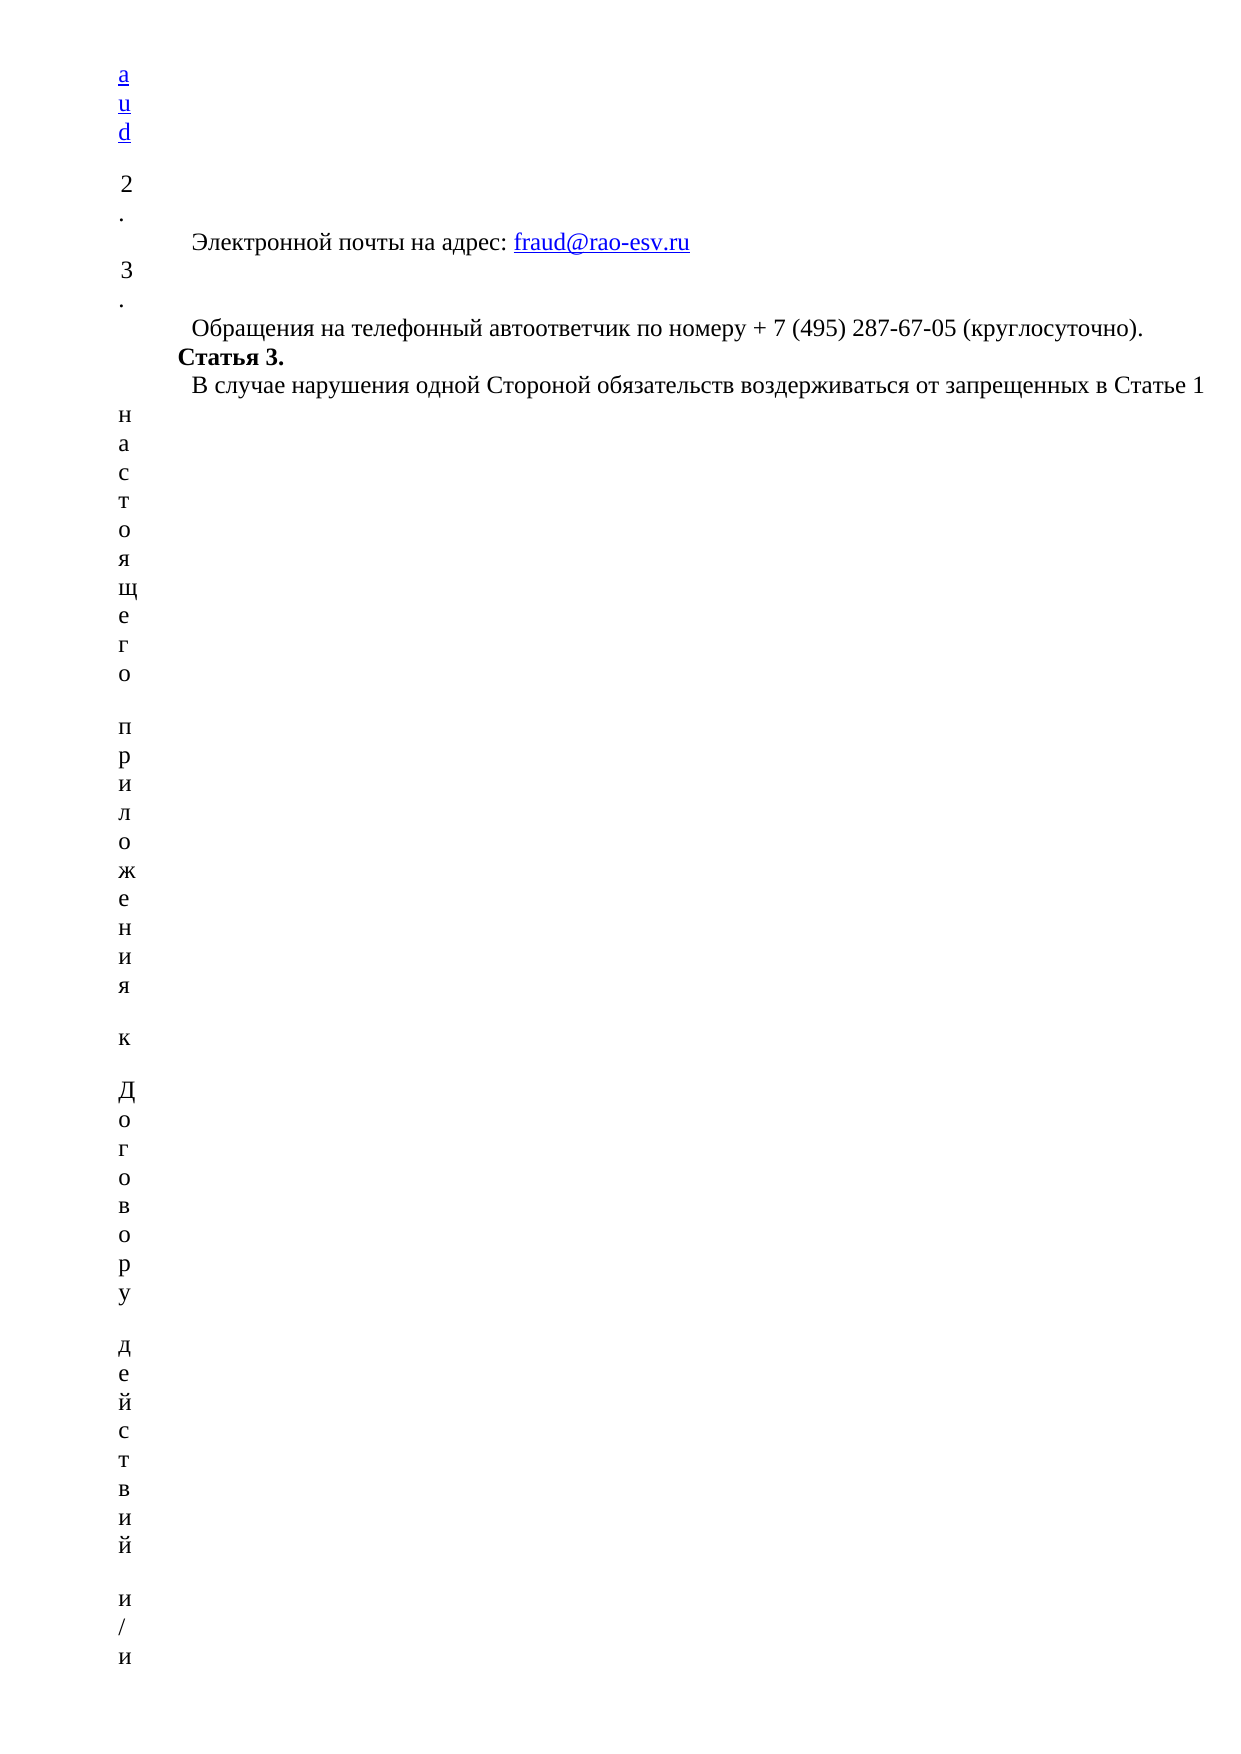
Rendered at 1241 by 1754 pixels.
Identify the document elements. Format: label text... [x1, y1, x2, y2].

text Статья 3. [118, 342, 1181, 371]
